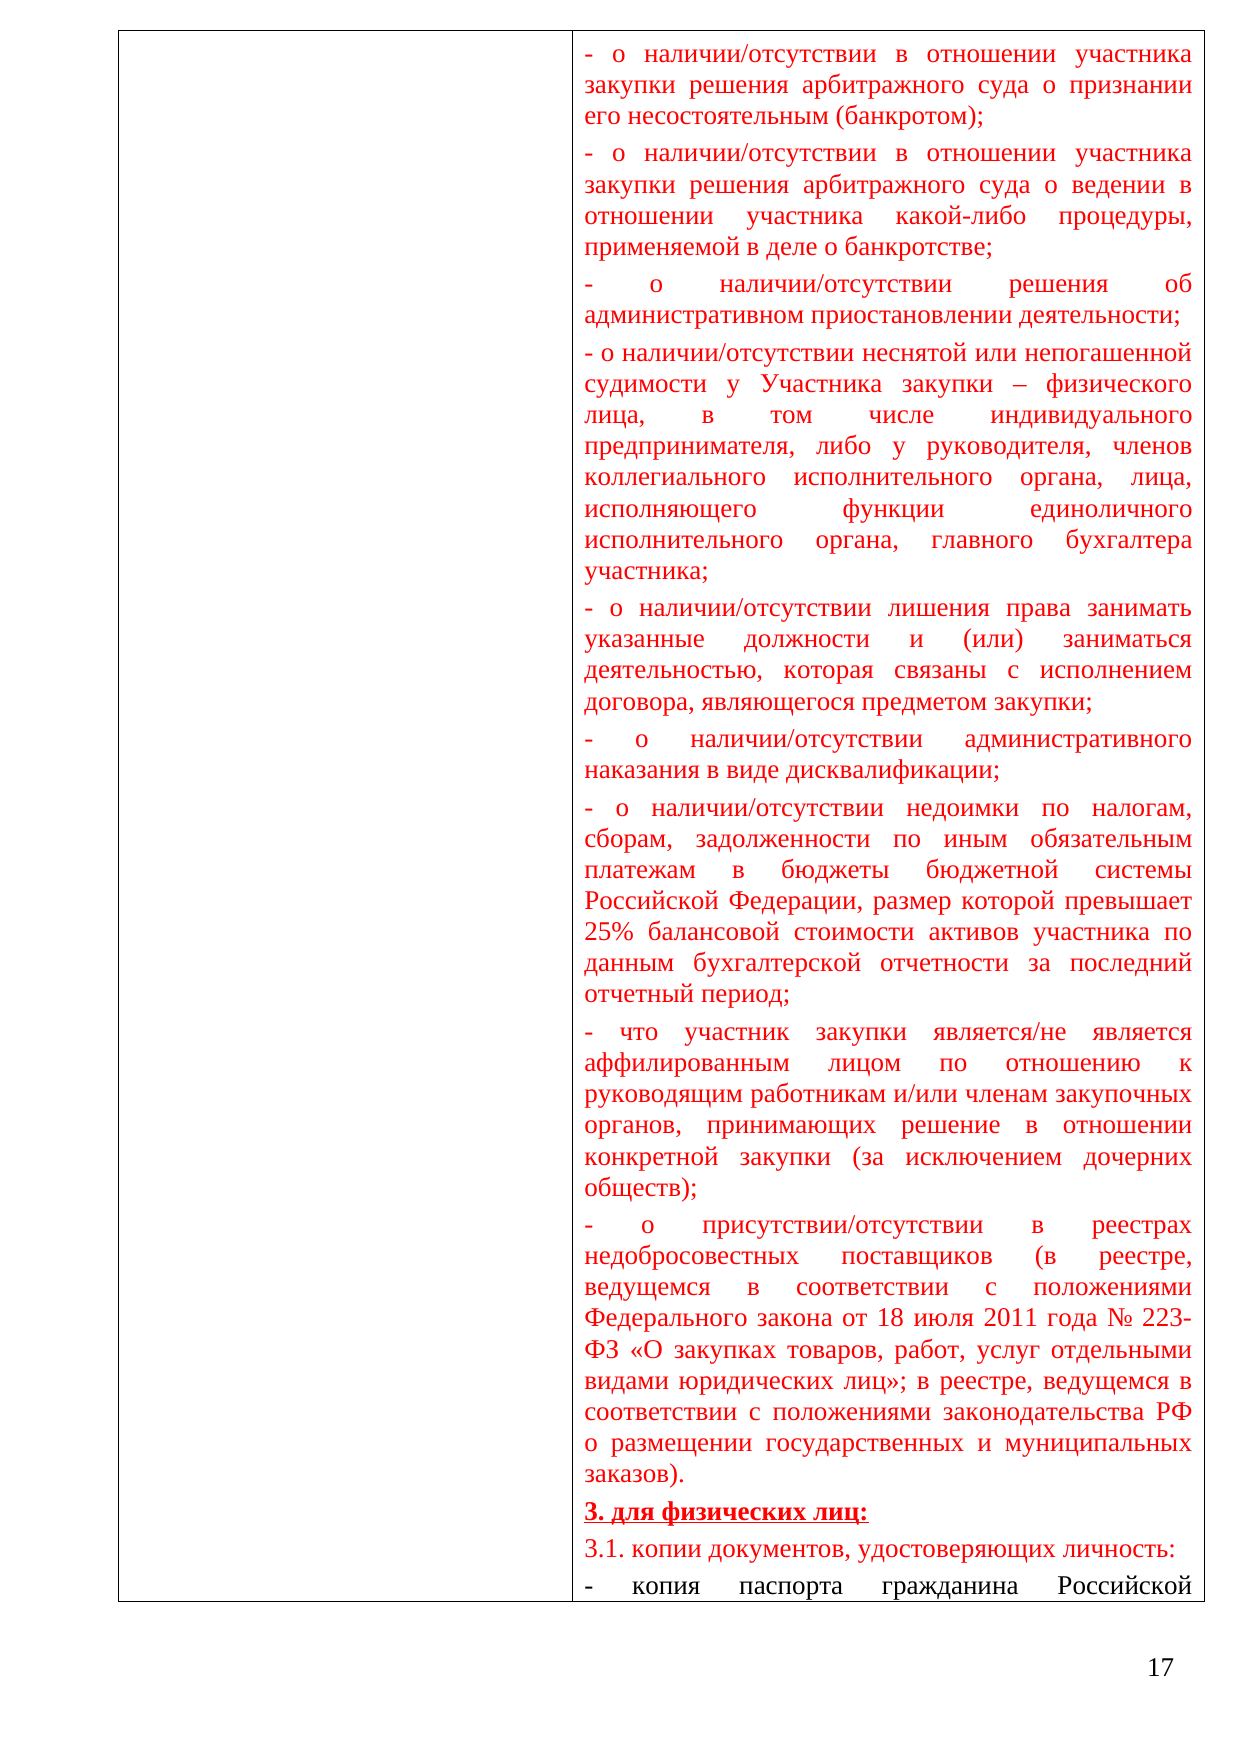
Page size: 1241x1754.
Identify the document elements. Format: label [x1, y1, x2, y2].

table_cell [119, 31, 572, 1601]
table_cell [573, 31, 1204, 1601]
